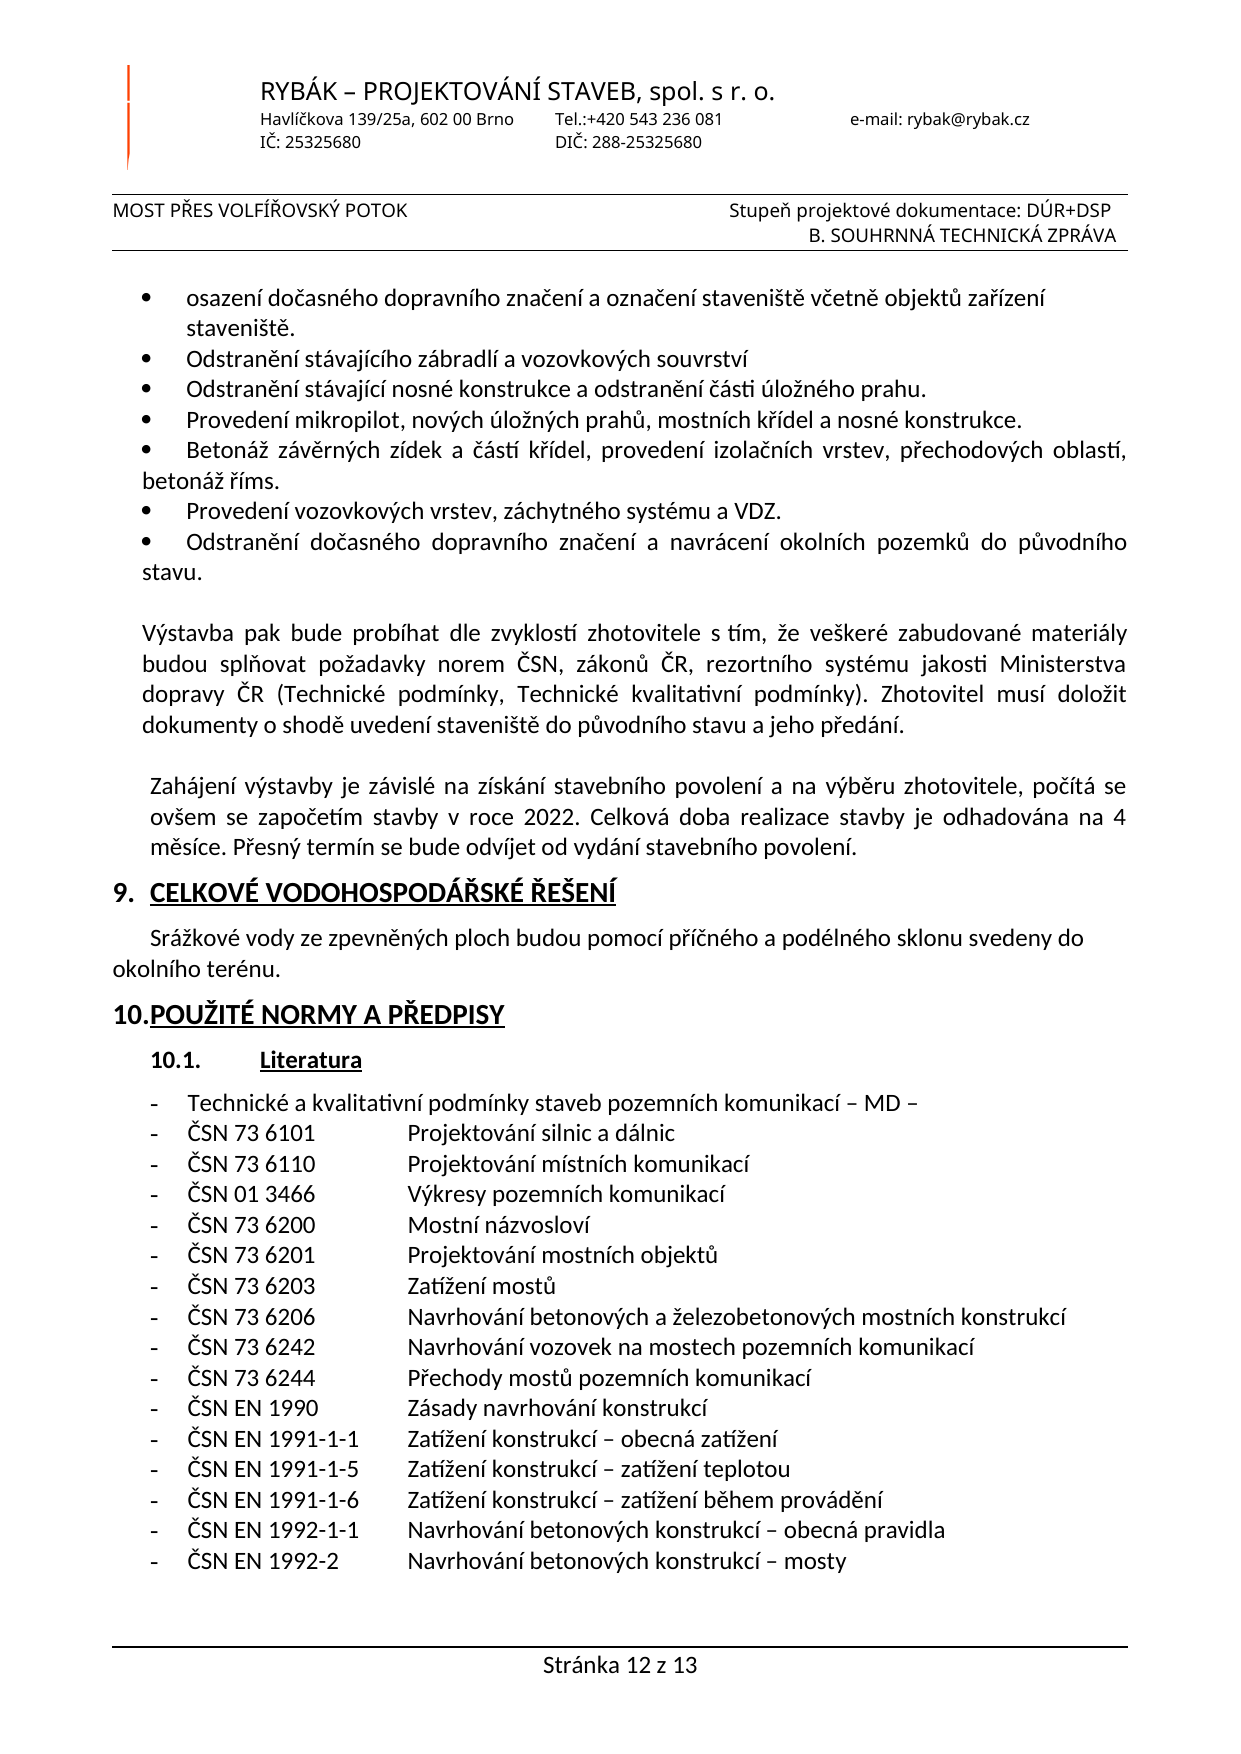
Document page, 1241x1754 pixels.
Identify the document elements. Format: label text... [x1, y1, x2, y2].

list Provedení vozovkových vrstev, záchytného systému a VDZ. [142, 495, 1128, 526]
list ČSN EN 1991-1-6 Zatížení konstrukcí – zatížení během provádění [150, 1484, 1128, 1514]
list Odstranění stávající nosné konstrukce a odstranění části úložného prahu. [142, 373, 1128, 404]
list ČSN EN 1992-1-1 Navrhování betonových konstrukcí – obecná pravidla [150, 1514, 1128, 1545]
list ČSN EN 1992-2 Navrhování betonových konstrukcí – mosty [150, 1545, 1128, 1575]
subtitle CELKOVÉ VODOHOSPODÁŘSKÉ ŘEŠENÍ [112, 874, 1128, 910]
list osazení dočasného dopravního značení a označení staveniště včetně objektů zařízení [142, 282, 1128, 312]
list Provedení mikropilot, nových úložných prahů, mostních křídel a nosné konstrukce. [142, 404, 1128, 434]
list Technické a kvalitativní podmínky staveb pozemních komunikací – MD – [150, 1087, 1128, 1117]
list Odstranění dočasného dopravního značení a navrácení okolních pozemků do původního stavu. [142, 526, 1128, 587]
list ČSN EN 1991-1-5 Zatížení konstrukcí – zatížení teplotou [150, 1453, 1128, 1484]
subtitle POUŽITÉ NORMY A PŘEDPISY [112, 996, 1128, 1031]
list ČSN EN 1990 Zásady navrhování konstrukcí [150, 1392, 1128, 1423]
list ČSN 73 6203 Zatížení mostů [150, 1270, 1128, 1301]
list ČSN 01 3466 Výkresy pozemních komunikací [150, 1178, 1128, 1209]
list ČSN 73 6201 Projektování mostních objektů [150, 1239, 1128, 1270]
list Odstranění stávajícího zábradlí a vozovkových souvrství [142, 343, 1128, 373]
list ČSN 73 6242 Navrhování vozovek na mostech pozemních komunikací [150, 1331, 1128, 1362]
list Zahájení výstavby je závislé na získání stavebního povolení a na výběru zhotovitele, počítá se ovšem se započetím stavby v roce 2022. Celková doba realizace stavby je odhadována na 4 měsíce. Přesný termín se bude odvíjet od vydání stavebního povolení. [150, 770, 1128, 862]
list ČSN EN 1991-1-1 Zatížení konstrukcí – obecná zatížení [150, 1423, 1128, 1453]
text staveniště. [142, 312, 1128, 343]
list ČSN 73 6244 Přechody mostů pozemních komunikací [150, 1362, 1128, 1392]
list ČSN 73 6200 Mostní názvosloví [150, 1209, 1128, 1239]
text Výstavba pak bude probíhat dle zvyklostí zhotovitele s tím, že veškeré zabudované materiály budou splňovat požadavky norem ČSN, zákonů ČR, rezortního systému jakosti Ministerstva dopravy ČR (Technické podmínky, Technické kvalitativní podmínky). Zhotovitel musí doložit dokumenty o shodě uvedení staveniště do původního stavu a jeho předání. [142, 617, 1128, 739]
list ČSN 73 6101 Projektování silnic a dálnic [150, 1117, 1128, 1148]
text Srážkové vody ze zpevněných ploch budou pomocí příčného a podélného sklonu svedeny do okolního terénu. [112, 922, 1128, 983]
list Betonáž závěrných zídek a částí křídel, provedení izolačních vrstev, přechodových oblastí, betonáž říms. [142, 434, 1128, 495]
list ČSN 73 6206 Navrhování betonových a železobetonových mostních konstrukcí [150, 1301, 1128, 1331]
list ČSN 73 6110 Projektování místních komunikací [150, 1148, 1128, 1178]
subtitle Literatura [150, 1044, 1128, 1074]
